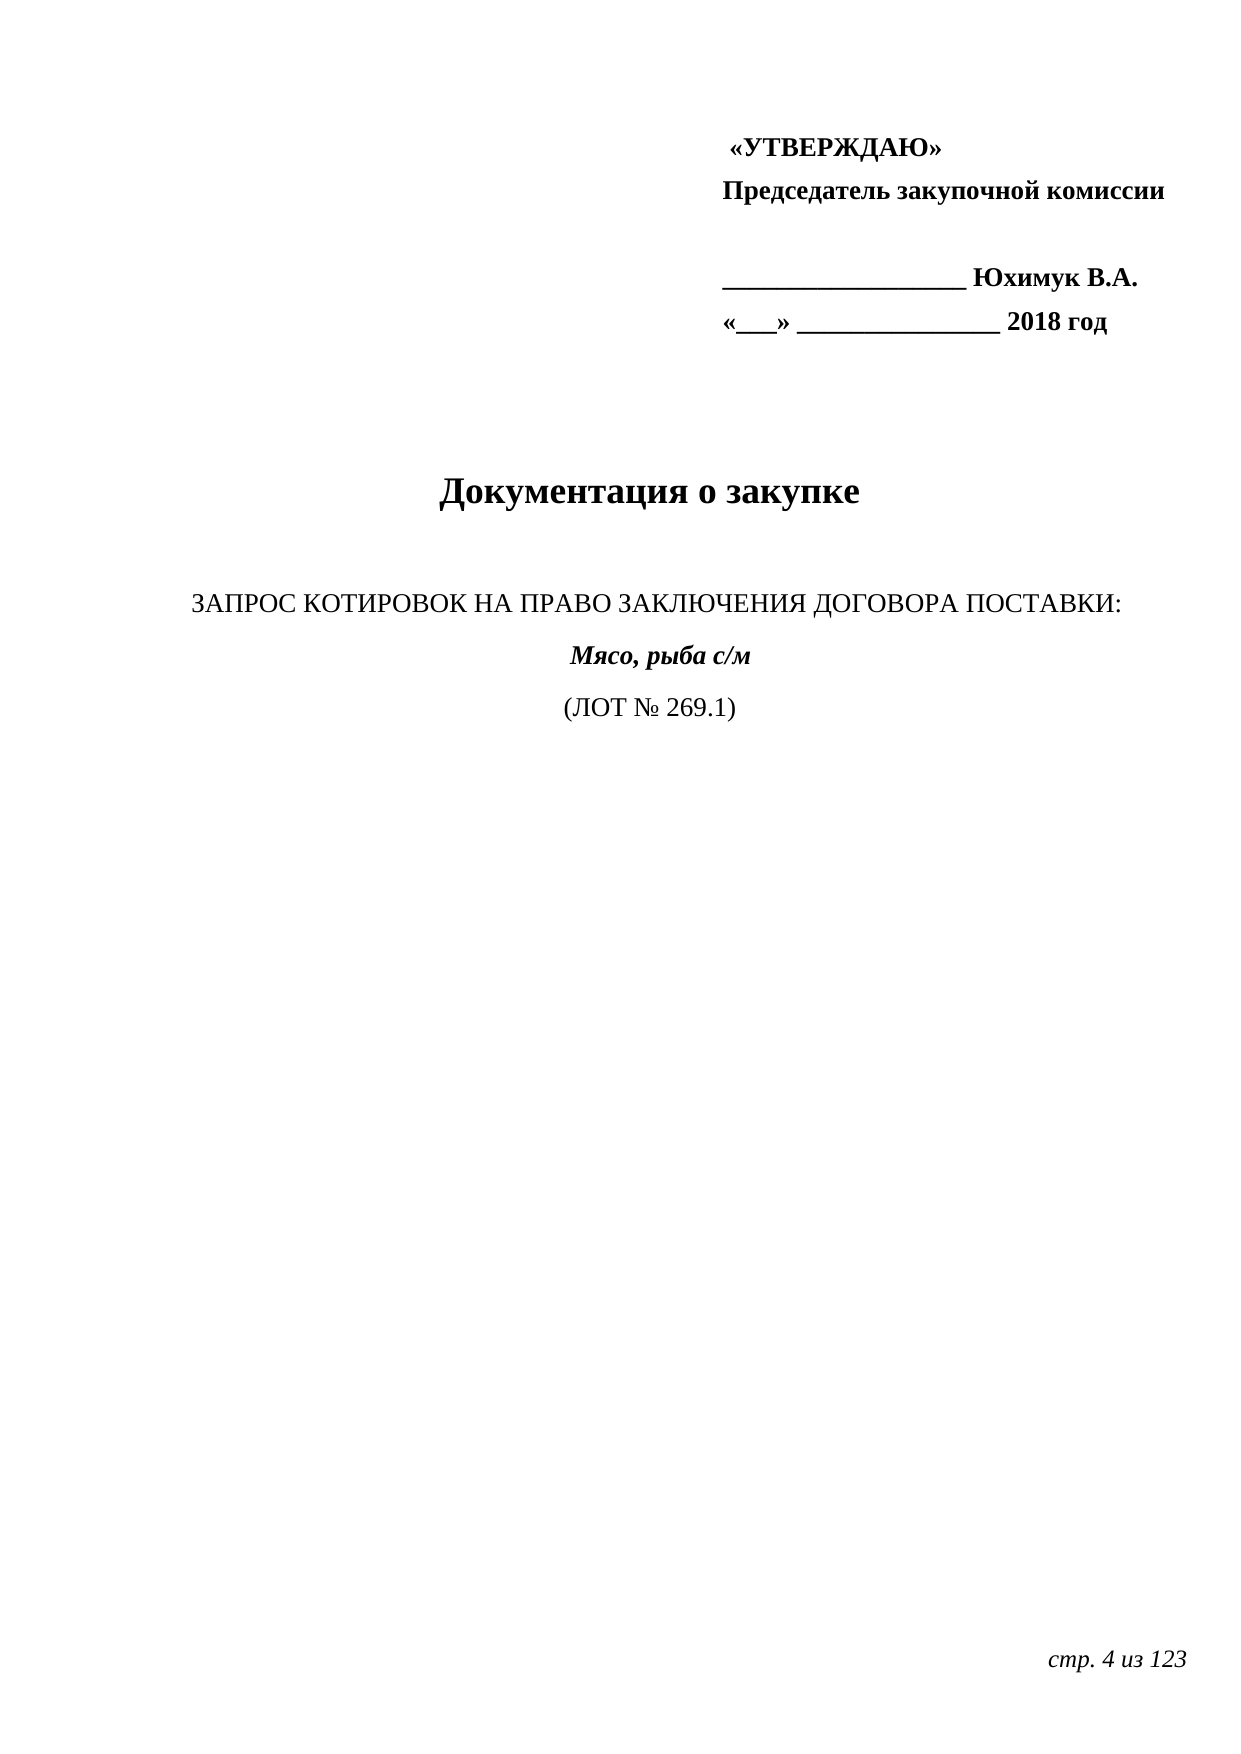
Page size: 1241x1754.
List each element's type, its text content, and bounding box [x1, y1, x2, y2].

text Документация о закупке [118, 469, 1181, 512]
text Мясо, рыба с/м [133, 639, 1181, 670]
text ЗАПРОС КОТИРОВОК НА ПРАВО ЗАКЛЮЧЕНИЯ ДОГОВОРА ПОСТАВКИ: [133, 587, 1181, 618]
text Председатель закупочной комиссии [722, 174, 1181, 205]
text «УТВЕРЖДАЮ» [722, 131, 1181, 162]
text «___» _______________ 2018 год [722, 305, 1181, 336]
text (ЛОТ № 269.1) [118, 691, 1181, 722]
text __________________ Юхимук В.А. [722, 262, 1181, 293]
